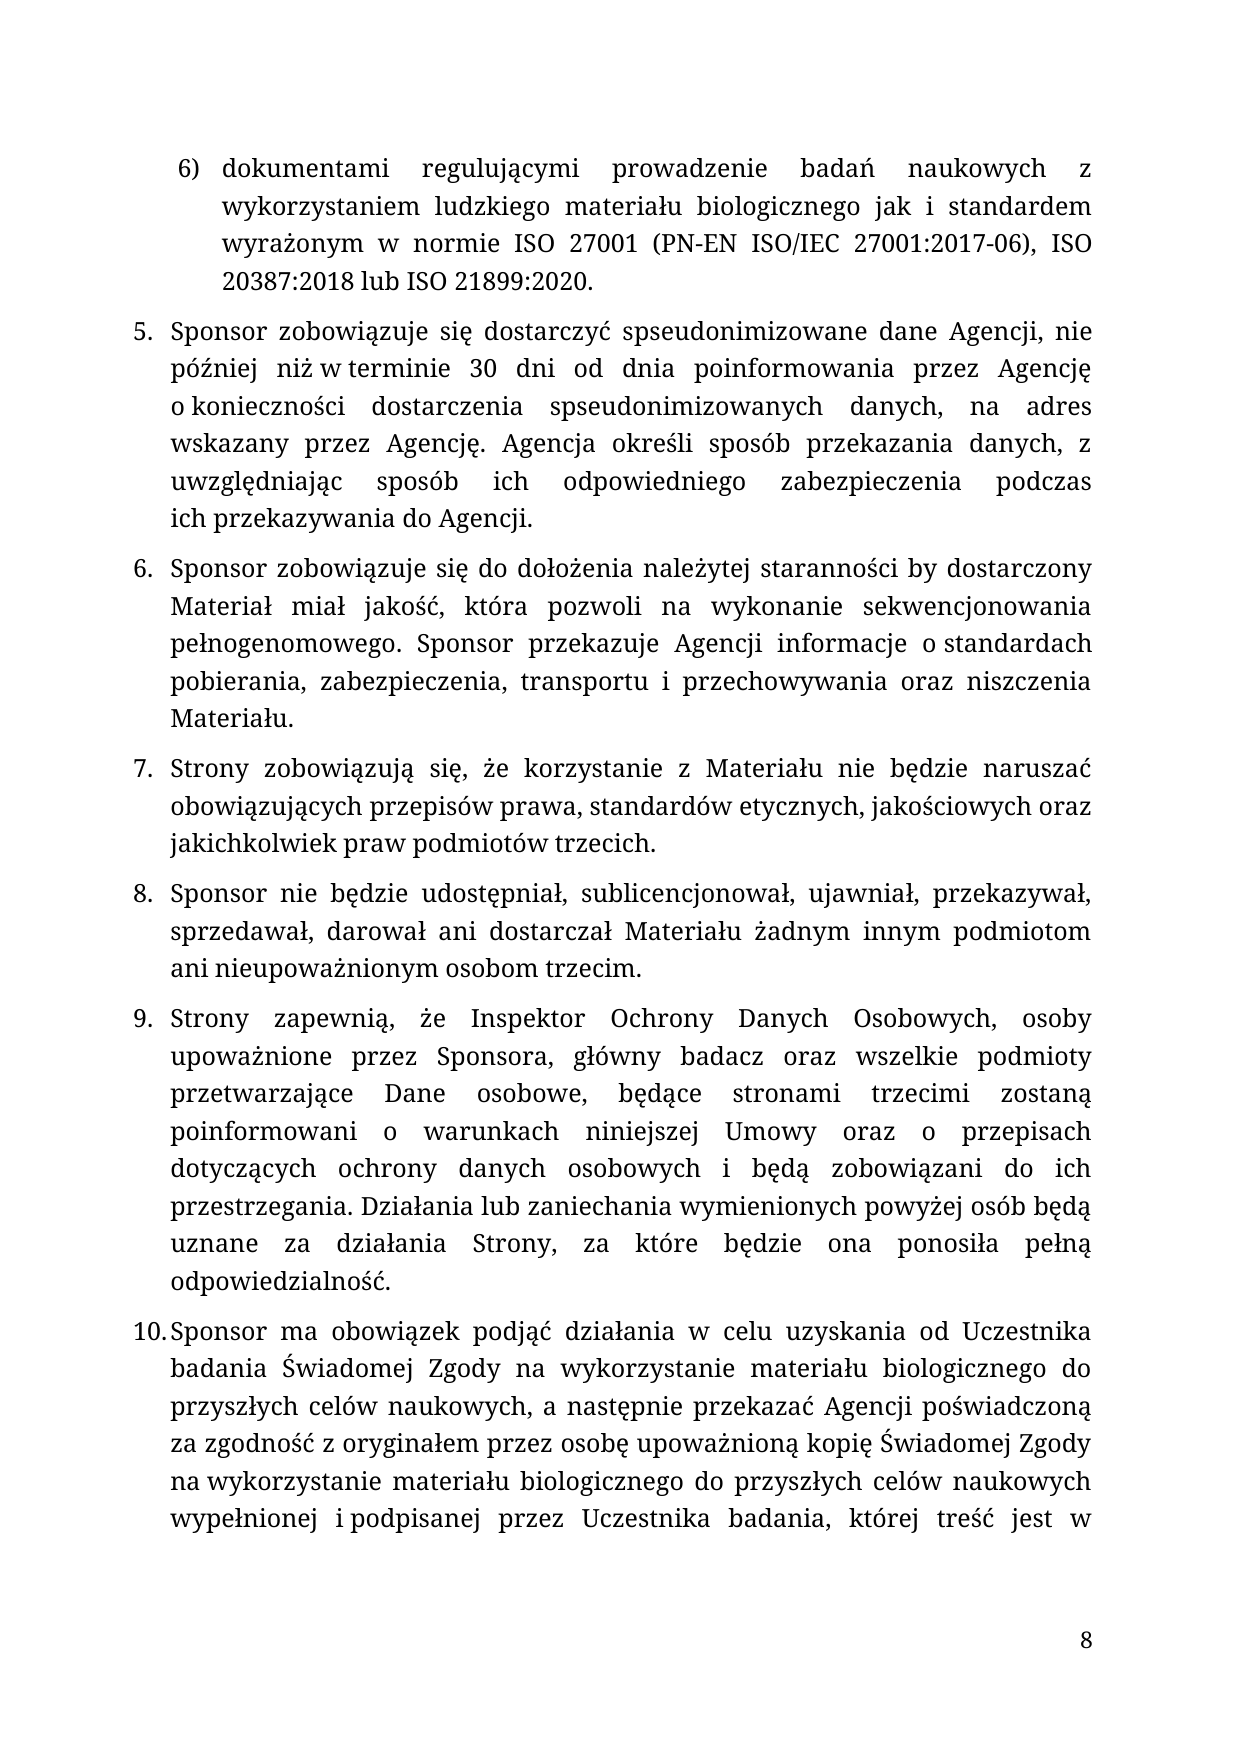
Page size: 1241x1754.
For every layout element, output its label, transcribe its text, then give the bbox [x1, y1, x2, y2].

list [133, 1310, 1092, 1535]
list dokumentami regulującymi prowadzenie badań naukowych z wykorzystaniem ludzkiego materiału biologicznego jak i standardem wyrażonym w normie ISO 27001 (PN-EN ISO/IEC 27001:2017-06), ISO 20387:2018 lub ISO 21899:2020. [177, 148, 1092, 298]
list Strony zapewnią, że Inspektor Ochrony Danych Osobowych, osoby upoważnione przez Sponsora, główny badacz oraz wszelkie podmioty przetwarzające Dane osobowe, będące stronami trzecimi zostaną poinformowani o warunkach niniejszej Umowy oraz o przepisach dotyczących ochrony danych osobowych i będą zobowiązani do ich przestrzegania. Działania lub zaniechania wymienionych powyżej osób będą uznane za działania Strony, za które będzie ona ponosiła pełną odpowiedzialność. [133, 998, 1092, 1298]
list Sponsor zobowiązuje się dostarczyć spseudonimizowane dane Agencji, nie później niż w terminie 30 dni od dnia poinformowania przez Agencję o konieczności dostarczenia spseudonimizowanych danych, na adres wskazany przez Agencję. Agencja określi sposób przekazania danych, z uwzględniając sposób ich odpowiedniego zabezpieczenia podczas ich przekazywania do Agencji. [133, 310, 1092, 535]
list Strony zobowiązują się, że korzystanie z Materiału nie będzie naruszać obowiązujących przepisów prawa, standardów etycznych, jakościowych oraz jakichkolwiek praw podmiotów trzecich. [133, 748, 1092, 860]
list Sponsor zobowiązuje się do dołożenia należytej staranności by dostarczony Materiał miał jakość, która pozwoli na wykonanie sekwencjonowania pełnogenomowego. Sponsor przekazuje Agencji informacje o standardach pobierania, zabezpieczenia, transportu i przechowywania oraz niszczenia Materiału. [133, 548, 1092, 735]
list Sponsor nie będzie udostępniał, sublicencjonował, ujawniał, przekazywał, sprzedawał, darował ani dostarczał Materiału żadnym innym podmiotom ani nieupoważnionym osobom trzecim. [133, 873, 1092, 985]
